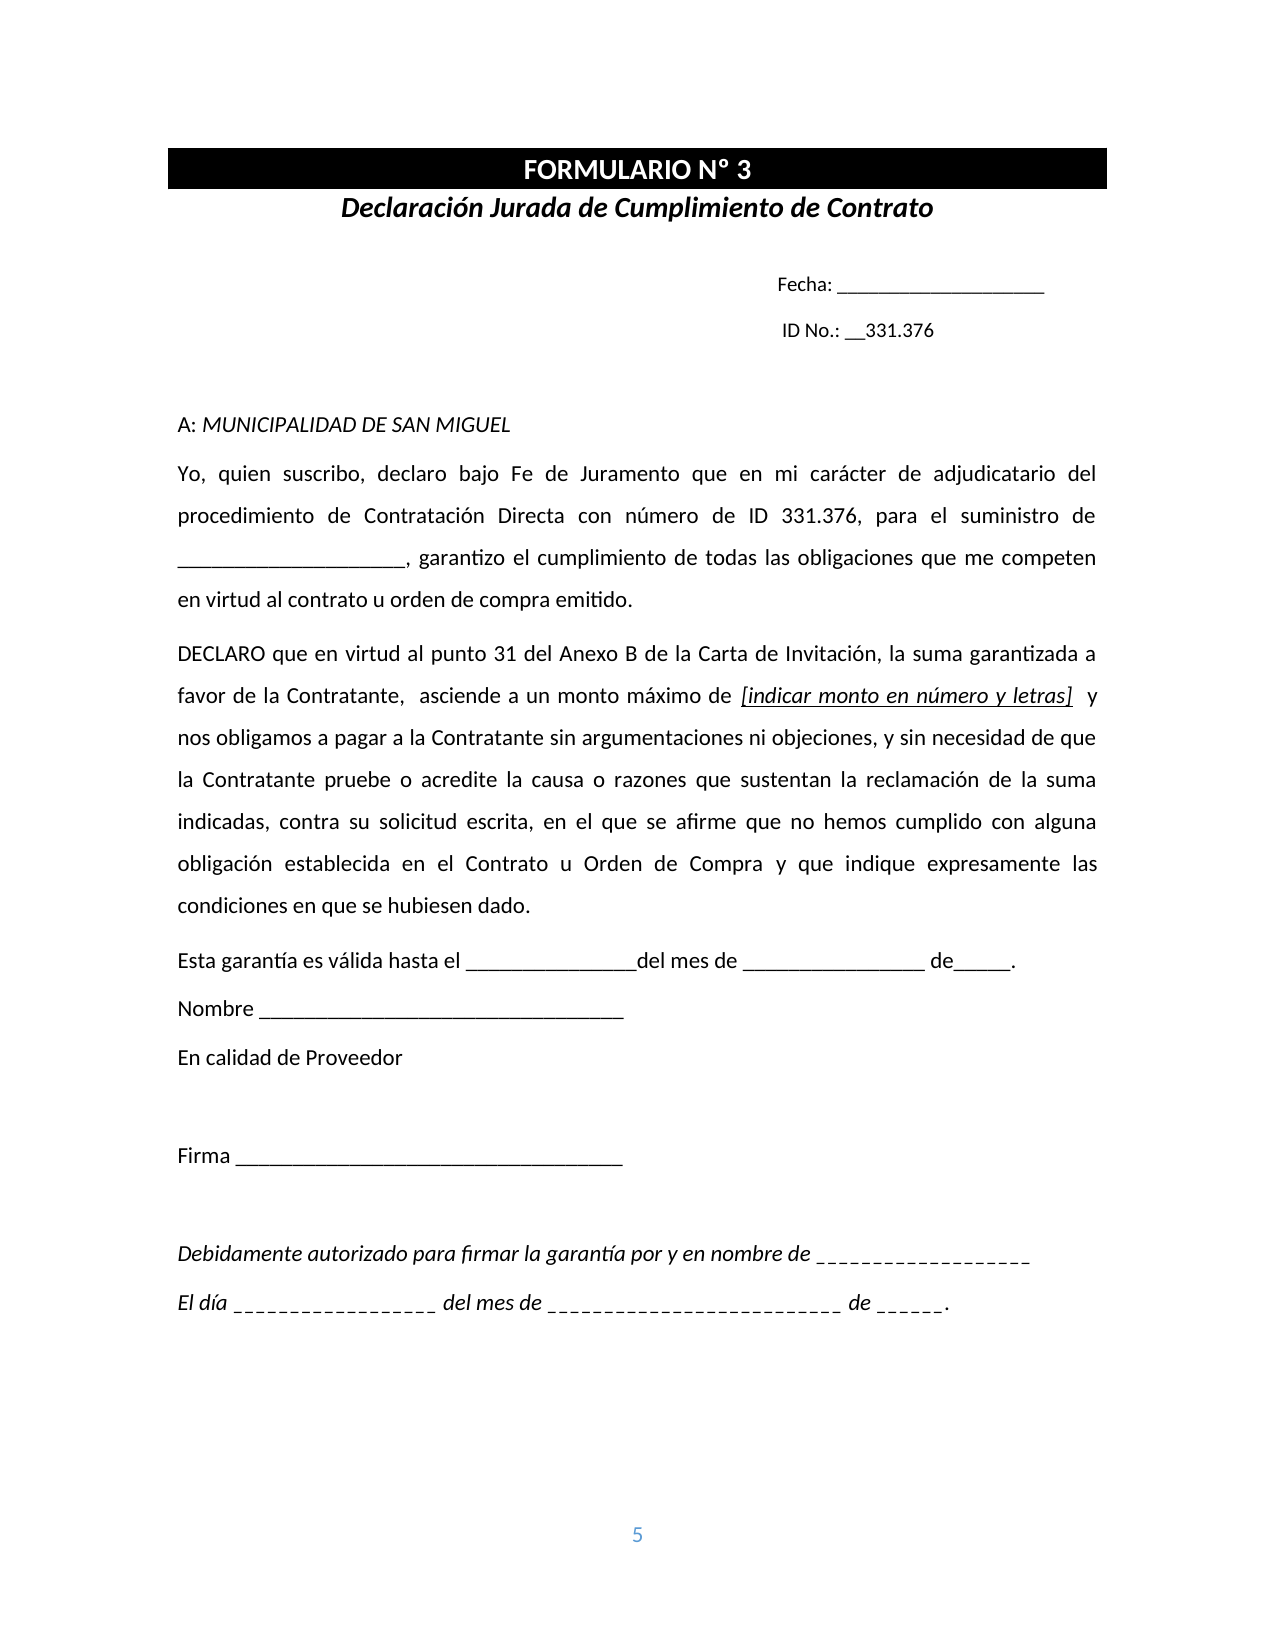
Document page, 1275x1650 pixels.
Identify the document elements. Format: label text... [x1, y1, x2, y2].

text Declaración Jurada de Cumplimiento de Contrato [177, 189, 1098, 225]
text DECLARO que en virtud al punto 31 del Anexo B de la Carta de Invitación, la suma garantizada a favor de la Contratante, asciende a un monto máximo de [indicar monto en número y letras] y nos obligamos a pagar a la Contratante sin argumentaciones ni objeciones, y sin necesidad de que la Contratante pruebe o acredite la causa o razones que sustentan la reclamación de la suma indicadas, contra su solicitud escrita, en el que se afirme que no hemos cumplido con alguna obligación establecida en el Contrato u Orden de Compra y que indique expresamente las condiciones en que se hubiesen dado. [177, 639, 1098, 919]
text El día __________________ del mes de __________________________ de ______. [177, 1288, 1098, 1316]
text Yo, quien suscribo, declaro bajo Fe de Juramento que en mi carácter de adjudicatario del procedimiento de Contratación Directa con número de ID 331.376, para el suministro de ____________________, garantizo el cumplimiento de todas las obligaciones que me competen en virtud al contrato u orden de compra emitido. [177, 459, 1098, 613]
text A: MUNICIPALIDAD DE SAN MIGUEL [177, 410, 1098, 438]
text FORMULARIO Nº 3 [169, 149, 1106, 188]
text Debidamente autorizado para firmar la garantía por y en nombre de ___________________ [177, 1239, 1098, 1267]
text Esta garantía es válida hasta el _______________del mes de ________________ de_____. [177, 946, 1098, 974]
text Fecha: ____________________ [702, 271, 1098, 297]
text Firma __________________________________ [177, 1141, 1098, 1169]
text Nombre ________________________________ [177, 994, 1098, 1023]
text ID No.: __331.376 [777, 318, 1098, 343]
text En calidad de Proveedor [177, 1043, 1098, 1071]
